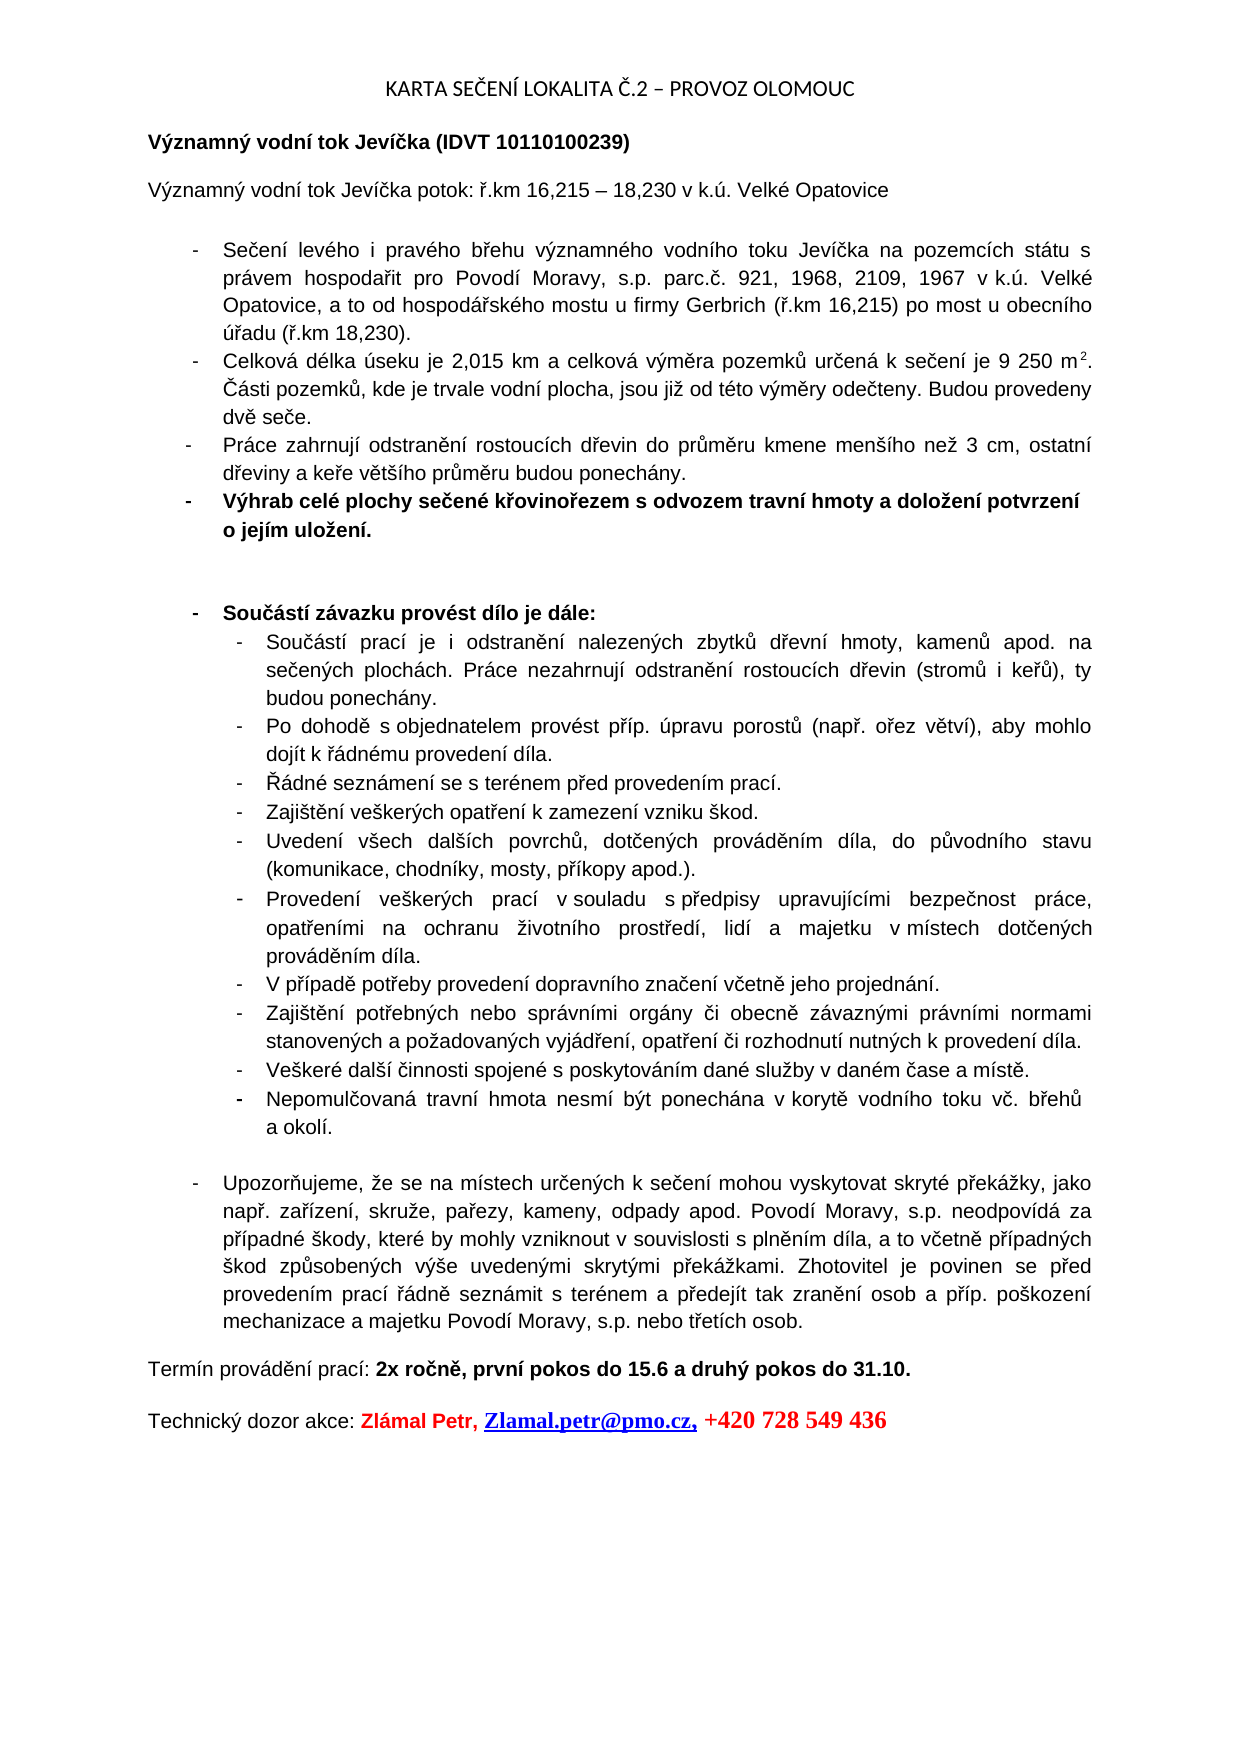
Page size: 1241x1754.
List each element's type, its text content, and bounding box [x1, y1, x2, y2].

list Celková délka úseku je 2,015 km a celková výměra pozemků určená k sečení je 9 250 m2. Části pozemků, kde je trvale vodní plocha, jsou již od této výměry odečteny. Budou provedeny dvě seče. [192, 348, 1093, 429]
list Sečení levého i pravého břehu významného vodního toku Jevíčka na pozemcích státu s právem hospodařit pro Povodí Moravy, s.p. parc.č. 921, 1968, 2109, 1967 v k.ú. Velké Opatovice, a to od hospodářského mostu u firmy Gerbrich (ř.km 16,215) po most u obecního úřadu (ř.km 18,230). [192, 237, 1093, 345]
text Technický dozor akce: Zlámal Petr, Zlamal.petr@pmo.cz, +420 728 549 436 [148, 1406, 1093, 1434]
text Významný vodní tok Jevíčka potok: ř.km 16,215 – 18,230 v k.ú. Velké Opatovice [148, 178, 1093, 202]
text Významný vodní tok Jevíčka (IDVT 10110100239) [148, 130, 1093, 154]
list Po dohodě s objednatelem provést příp. úpravu porostů (např. ořez větví), aby mohlo dojít k řádnému provedení díla. [236, 713, 1093, 766]
list Zajištění veškerých opatření k zamezení vzniku škod. [236, 799, 1093, 824]
list Součástí prací je i odstranění nalezených zbytků dřevní hmoty, kamenů apod. na sečených plochách. Práce nezahrnují odstranění rostoucích dřevin (stromů i keřů), ty budou ponechány. [236, 629, 1093, 710]
text Termín provádění prací: 2x ročně, první pokos do 15.6 a druhý pokos do 31.10. [148, 1357, 1093, 1381]
list Nepomulčovaná travní hmota nesmí být ponechána v korytě vodního toku vč. břehů a okolí. [236, 1086, 1093, 1139]
list Uvedení všech dalších povrchů, dotčených prováděním díla, do původního stavu (komunikace, chodníky, mosty, příkopy apod.). [236, 828, 1093, 881]
list Upozorňujeme, že se na místech určených k sečení mohou vyskytovat skryté překážky, jako např. zařízení, skruže, pařezy, kameny, odpady apod. Povodí Moravy, s.p. neodpovídá za případné škody, které by mohly vzniknout v souvislosti s plněním díla, a to včetně případných škod způsobených výše uvedenými skrytými překážkami. Zhotovitel je povinen se před provedením prací řádně seznámit s terénem a předejít tak zranění osob a příp. poškození mechanizace a majetku Povodí Moravy, s.p. nebo třetích osob. [192, 1170, 1093, 1333]
list Součástí závazku provést dílo je dále: [192, 600, 1093, 626]
list Zajištění potřebných nebo správními orgány či obecně závaznými právními normami stanovených a požadovaných vyjádření, opatření či rozhodnutí nutných k provedení díla. [236, 1000, 1093, 1053]
list Provedení veškerých prací v souladu s předpisy upravujícími bezpečnost práce, opatřeními na ochranu životního prostředí, lidí a majetku v místech dotčených prováděním díla. [236, 884, 1093, 968]
list Práce zahrnují odstranění rostoucích dřevin do průměru kmene menšího než 3 cm, ostatní dřeviny a keře většího průměru budou ponechány. [185, 432, 1093, 485]
list Řádné seznámení se s terénem před provedením prací. [236, 770, 1093, 795]
list V případě potřeby provedení dopravního značení včetně jeho projednání. [236, 971, 1093, 997]
list Veškeré další činnosti spojené s poskytováním dané služby v daném čase a místě. [236, 1057, 1093, 1082]
list Výhrab celé plochy sečené křovinořezem s odvozem travní hmoty a doložení potvrzení o jejím uložení. [185, 489, 1093, 542]
